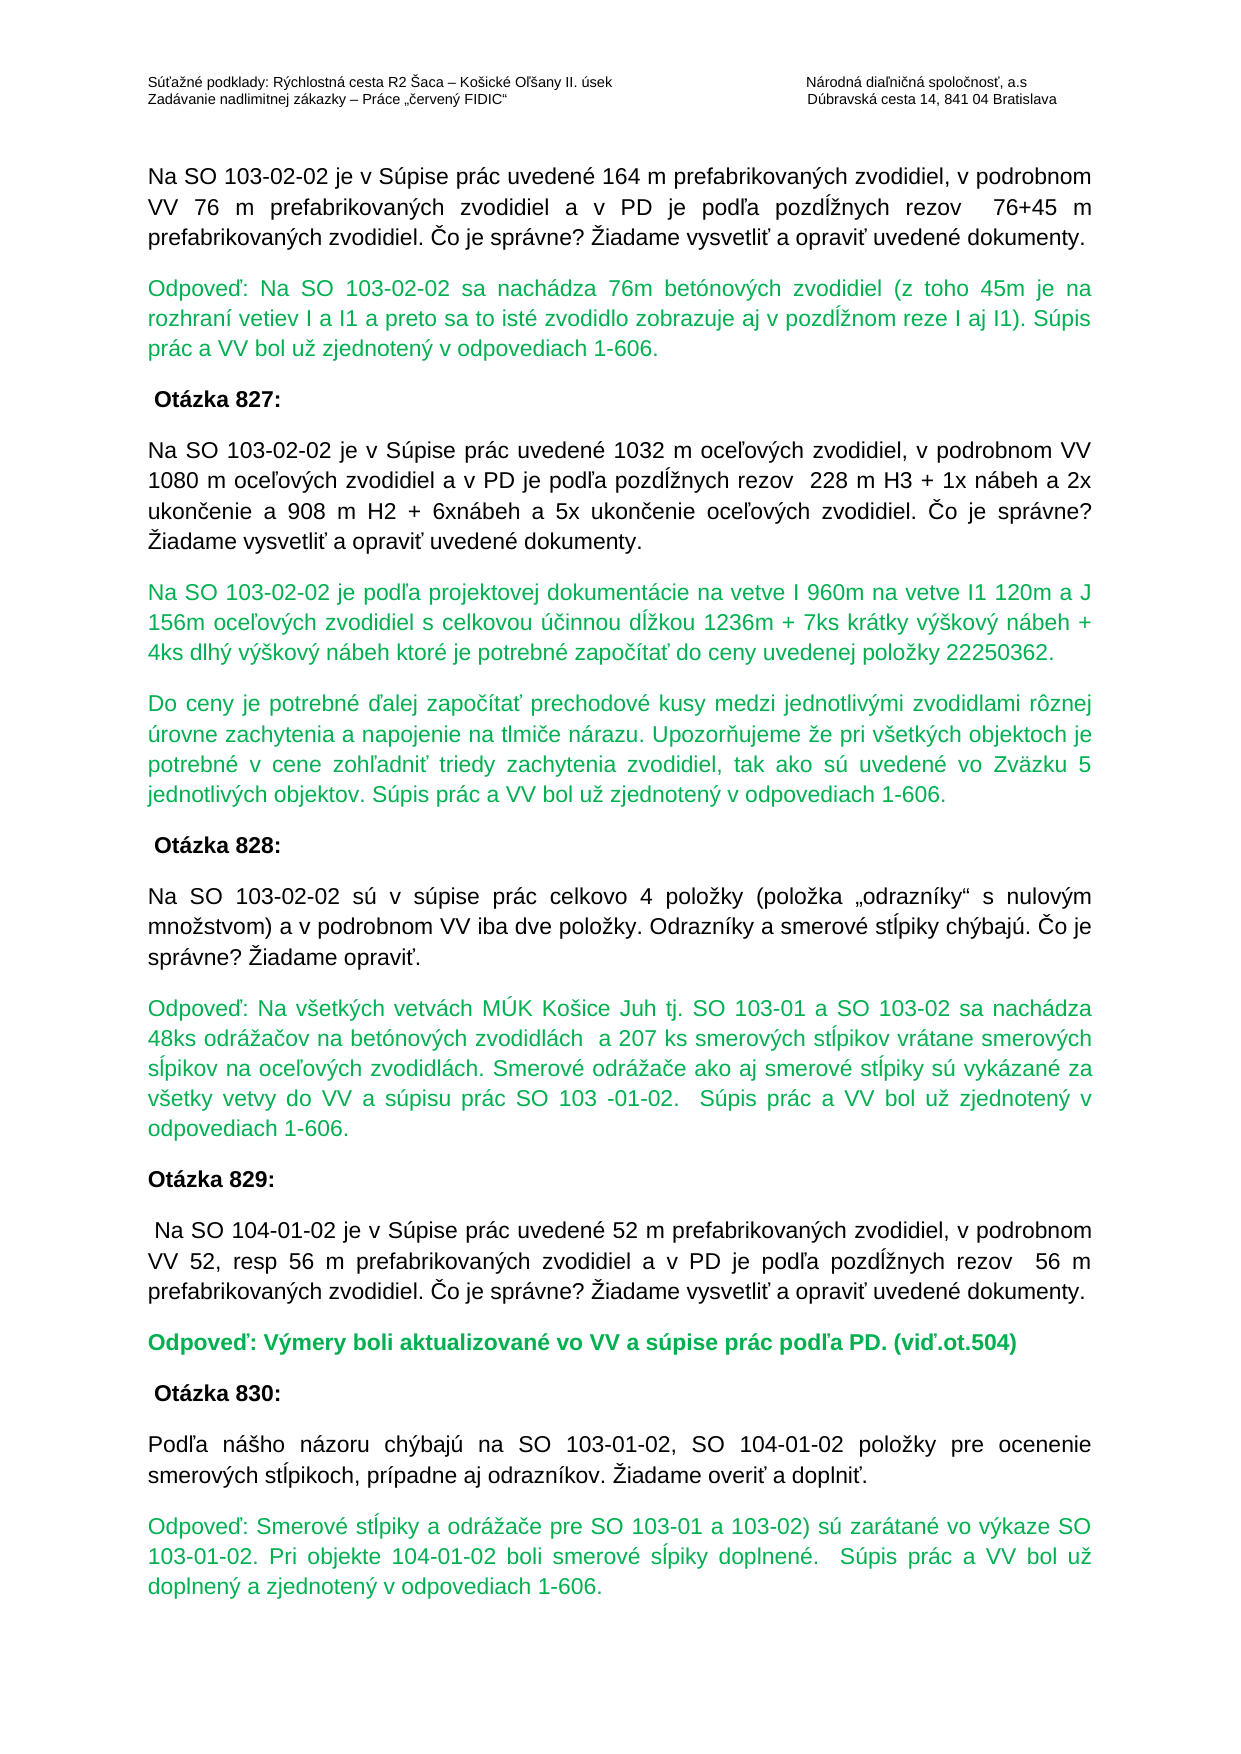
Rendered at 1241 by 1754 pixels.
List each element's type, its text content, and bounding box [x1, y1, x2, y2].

text Otázka 829: [148, 1166, 1093, 1193]
text Odpoveď: Na SO 103-02-02 sa nachádza 76m betónových zvodidiel (z toho 45m je na rozhraní vetiev I a I1 a preto sa to isté zvodidlo zobrazuje aj v pozdĺžnom reze I aj I1). Súpis prác a VV bol už zjednotený v odpovediach 1-606. [148, 275, 1093, 362]
text Na SO 103-02-02 je v Súpise prác uvedené 164 m prefabrikovaných zvodidiel, v podrobnom VV 76 m prefabrikovaných zvodidiel a v PD je podľa pozdĺžnych rezov 76+45 m prefabrikovaných zvodidiel. Čo je správne? Žiadame vysvetliť a opraviť uvedené dokumenty. [148, 163, 1093, 250]
text Na SO 103-02-02 sú v súpise prác celkovo 4 položky (položka „odrazníky“ s nulovým množstvom) a v podrobnom VV iba dve položky. Odrazníky a smerové stĺpiky chýbajú. Čo je správne? Žiadame opraviť. [148, 883, 1093, 970]
text Otázka 828: [148, 832, 1093, 858]
text Na SO 104-01-02 je v Súpise prác uvedené 52 m prefabrikovaných zvodidiel, v podrobnom VV 52, resp 56 m prefabrikovaných zvodidiel a v PD je podľa pozdĺžnych rezov 56 m prefabrikovaných zvodidiel. Čo je správne? Žiadame vysvetliť a opraviť uvedené dokumenty. [148, 1217, 1093, 1304]
text Otázka 830: [148, 1380, 1093, 1406]
text Odpoveď: Výmery boli aktualizované vo VV a súpise prác podľa PD. (viď.ot.504) [148, 1329, 1093, 1355]
text Odpoveď: Na všetkých vetvách MÚK Košice Juh tj. SO 103-01 a SO 103-02 sa nachádza 48ks odrážačov na betónových zvodidlách a 207 ks smerových stĺpikov vrátane smerových sĺpikov na oceľových zvodidlách. Smerové odrážače ako aj smerové stĺpiky sú vykázané za všetky vetvy do VV a súpisu prác SO 103 -01-02. Súpis prác a VV bol už zjednotený v odpovediach 1-606. [148, 994, 1093, 1142]
text Do ceny je potrebné ďalej započítať prechodové kusy medzi jednotlivými zvodidlami rôznej úrovne zachytenia a napojenie na tlmiče nárazu. Upozorňujeme že pri všetkých objektoch je potrebné v cene zohľadniť triedy zachytenia zvodidiel, tak ako sú uvedené vo Zväzku 5 jednotlivých objektov. Súpis prác a VV bol už zjednotený v odpovediach 1-606. [148, 690, 1093, 807]
text Podľa nášho názoru chýbajú na SO 103-01-02, SO 104-01-02 položky pre ocenenie smerových stĺpikoch, prípadne aj odrazníkov. Žiadame overiť a doplniť. [148, 1431, 1093, 1488]
text Otázka 827: [148, 386, 1093, 413]
text Na SO 103-02-02 je podľa projektovej dokumentácie na vetve I 960m na vetve I1 120m a J 156m oceľových zvodidiel s celkovou účinnou dĺžkou 1236m + 7ks krátky výškový nábeh + 4ks dlhý výškový nábeh ktoré je potrebné započítať do ceny uvedenej položky 22250362. [148, 579, 1093, 666]
text Na SO 103-02-02 je v Súpise prác uvedené 1032 m oceľových zvodidiel, v podrobnom VV 1080 m oceľových zvodidiel a v PD je podľa pozdĺžnych rezov 228 m H3 + 1x nábeh a 2x ukončenie a 908 m H2 + 6xnábeh a 5x ukončenie oceľových zvodidiel. Čo je správne? Žiadame vysvetliť a opraviť uvedené dokumenty. [148, 437, 1093, 554]
text Odpoveď: Smerové stĺpiky a odrážače pre SO 103-01 a 103-02) sú zarátané vo výkaze SO 103-01-02. Pri objekte 104-01-02 boli smerové sĺpiky doplnené. Súpis prác a VV bol už doplnený a zjednotený v odpovediach 1-606. [148, 1513, 1093, 1599]
